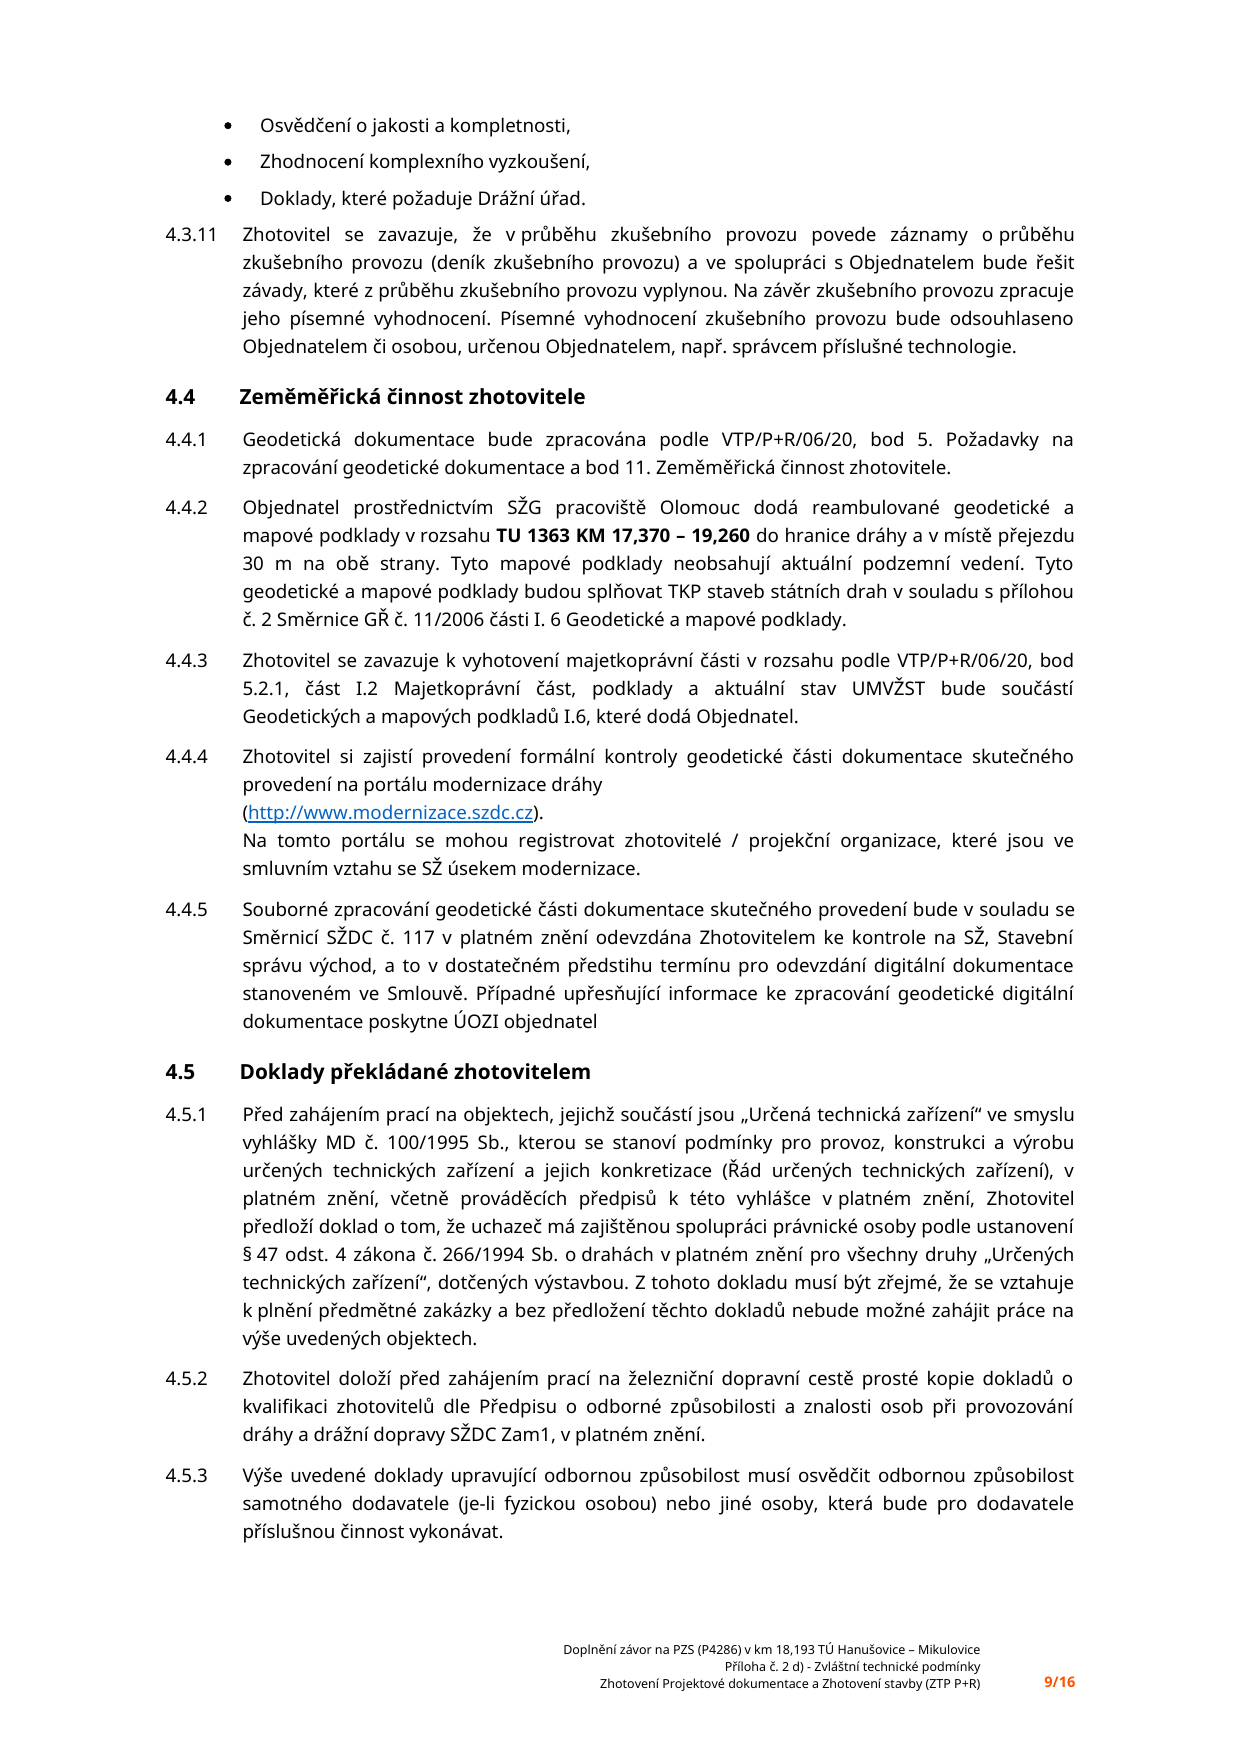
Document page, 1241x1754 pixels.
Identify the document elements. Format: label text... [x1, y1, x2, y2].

text Osvědčení o jakosti a kompletnosti, [224, 112, 1075, 138]
list Na tomto portálu se mohou registrovat zhotovitelé / projekční organizace, které jsou ve smluvním vztahu se SŽ úsekem modernizace. [242, 828, 1075, 881]
list (http://www.modernizace.szdc.cz). [242, 800, 1075, 825]
text Zhotovitel se zavazuje, že v průběhu zkušebního provozu povede záznamy o průběhu zkušebního provozu (deník zkušebního provozu) a ve spolupráci s Objednatelem bude řešit závady, které z průběhu zkušebního provozu vyplynou. Na závěr zkušebního provozu zpracuje jeho písemné vyhodnocení. Písemné vyhodnocení zkušebního provozu bude odsouhlaseno Objednatelem či osobou, určenou Objednatelem, např. správcem příslušné technologie. [165, 221, 1075, 359]
text Objednatel prostřednictvím SŽG pracoviště Olomouc dodá reambulované geodetické a mapové podklady v rozsahu TU 1363 KM 17,370 – 19,260 do hranice dráhy a v místě přejezdu 30 m na obě strany. Tyto mapové podklady neobsahují aktuální podzemní vedení. Tyto geodetické a mapové podklady budou splňovat TKP staveb státních drah v souladu s přílohou č. 2 Směrnice GŘ č. 11/2006 části I. 6 Geodetické a mapové podklady. [165, 494, 1075, 632]
text Zhotovitel si zajistí provedení formální kontroly geodetické části dokumentace skutečného provedení na portálu modernizace dráhy [165, 744, 1075, 797]
text Zeměměřická činnost zhotovitele [165, 382, 1075, 411]
text Před zahájením prací na objektech, jejichž součástí jsou „Určená technická zařízení“ ve smyslu vyhlášky MD č. 100/1995 Sb., kterou se stanoví podmínky pro provoz, konstrukci a výrobu určených technických zařízení a jejich konkretizace (Řád určených technických zařízení), v platném znění, včetně prováděcích předpisů k této vyhlášce v platném znění, Zhotovitel předloží doklad o tom, že uchazeč má zajištěnou spolupráci právnické osoby podle ustanovení § 47 odst. 4 zákona č. 266/1994 Sb. o drahách v platném znění pro všechny druhy „Určených technických zařízení“, dotčených výstavbou. Z tohoto dokladu musí být zřejmé, že se vztahuje k plnění předmětné zakázky a bez předložení těchto dokladů nebude možné zahájit práce na výše uvedených objektech. [165, 1101, 1075, 1351]
text Výše uvedené doklady upravující odbornou způsobilost musí osvědčit odbornou způsobilost samotného dodavatele (je-li fyzickou osobou) nebo jiné osoby, která bude pro dodavatele příslušnou činnost vykonávat. [165, 1462, 1075, 1544]
text Geodetická dokumentace bude zpracována podle VTP/P+R/06/20, bod 5. Požadavky na zpracování geodetické dokumentace a bod 11. Zeměměřická činnost zhotovitele. [165, 426, 1075, 479]
text Zhodnocení komplexního vyzkoušení, [224, 148, 1075, 174]
text Zhotovitel doloží před zahájením prací na železniční dopravní cestě prosté kopie dokladů o kvalifikaci zhotovitelů dle Předpisu o odborné způsobilosti a znalosti osob při provozování dráhy a drážní dopravy SŽDC Zam1, v platném znění. [165, 1366, 1075, 1447]
text Zhotovitel se zavazuje k vyhotovení majetkoprávní části v rozsahu podle VTP/P+R/06/20, bod 5.2.1, část I.2 Majetkoprávní část, podklady a aktuální stav UMVŽST bude součástí Geodetických a mapových podkladů I.6, které dodá Objednatel. [165, 647, 1075, 729]
text Doklady, které požaduje Drážní úřad. [224, 185, 1075, 210]
text Doklady překládané zhotovitelem [165, 1057, 1075, 1086]
text Souborné zpracování geodetické části dokumentace skutečného provedení bude v souladu se Směrnicí SŽDC č. 117 v platném znění odevzdána Zhotovitelem ke kontrole na SŽ, Stavební správu východ, a to v dostatečném předstihu termínu pro odevzdání digitální dokumentace stanoveném ve Smlouvě. Případné upřesňující informace ke zpracování geodetické digitální dokumentace poskytne ÚOZI objednatel [165, 896, 1075, 1034]
